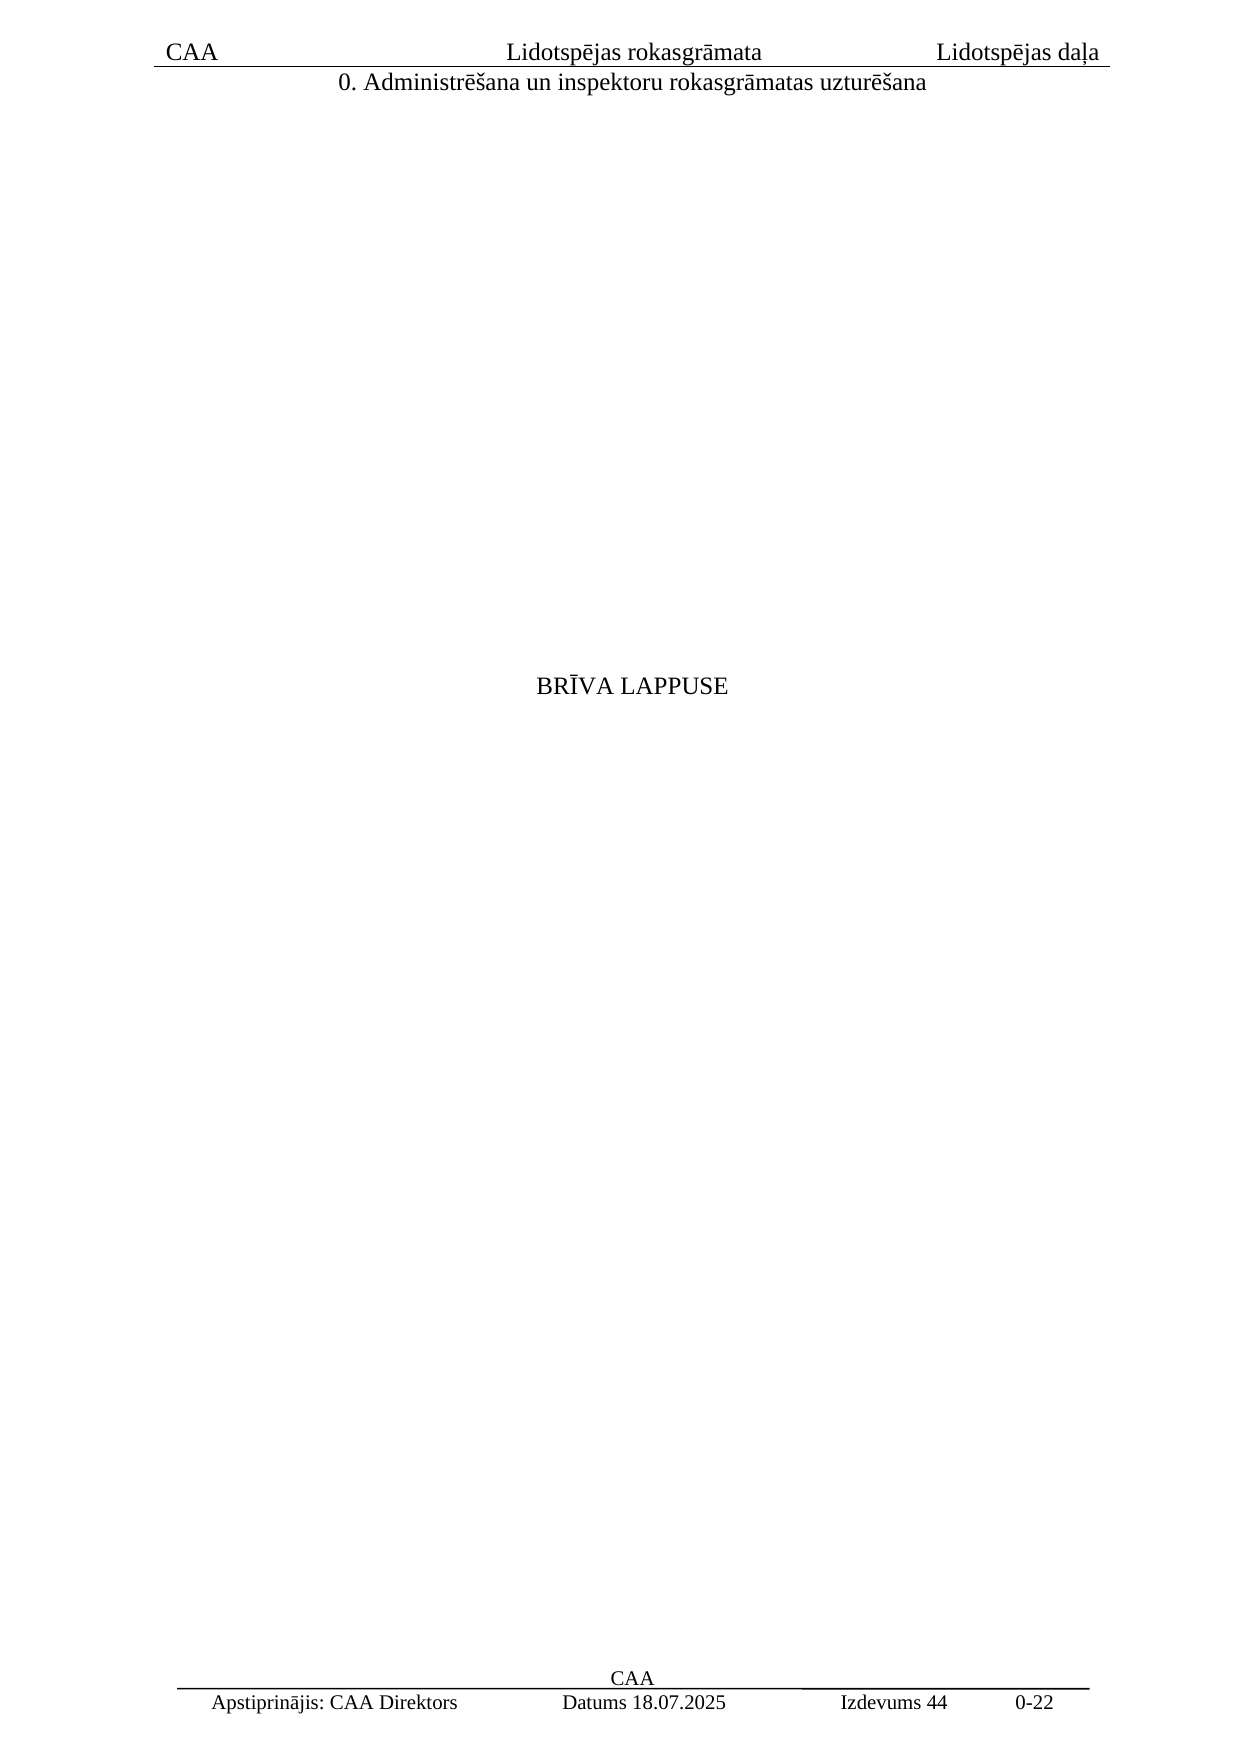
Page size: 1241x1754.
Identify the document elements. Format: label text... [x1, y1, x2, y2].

text BRĪVA LAPPUSE [177, 671, 1087, 700]
